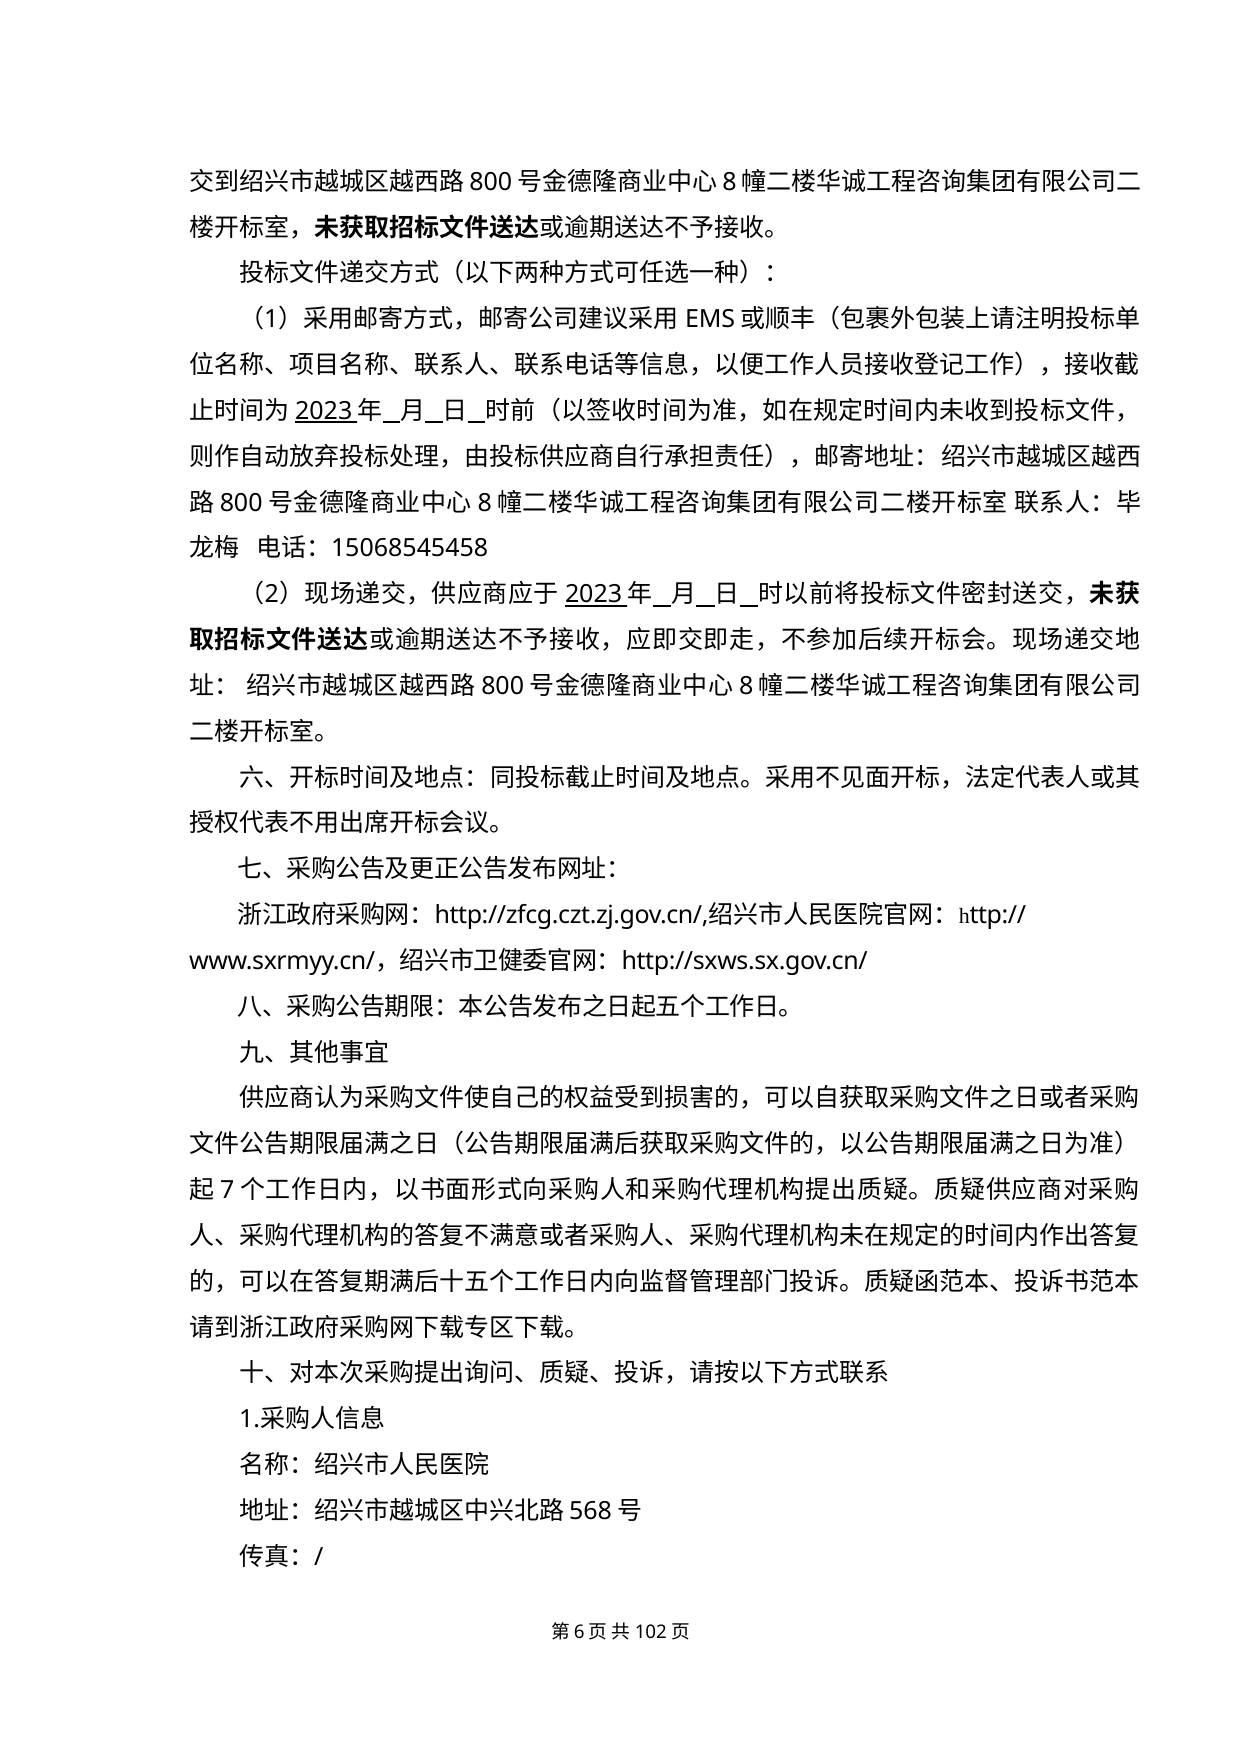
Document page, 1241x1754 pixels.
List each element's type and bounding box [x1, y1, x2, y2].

table_header [189, 154, 1142, 1574]
